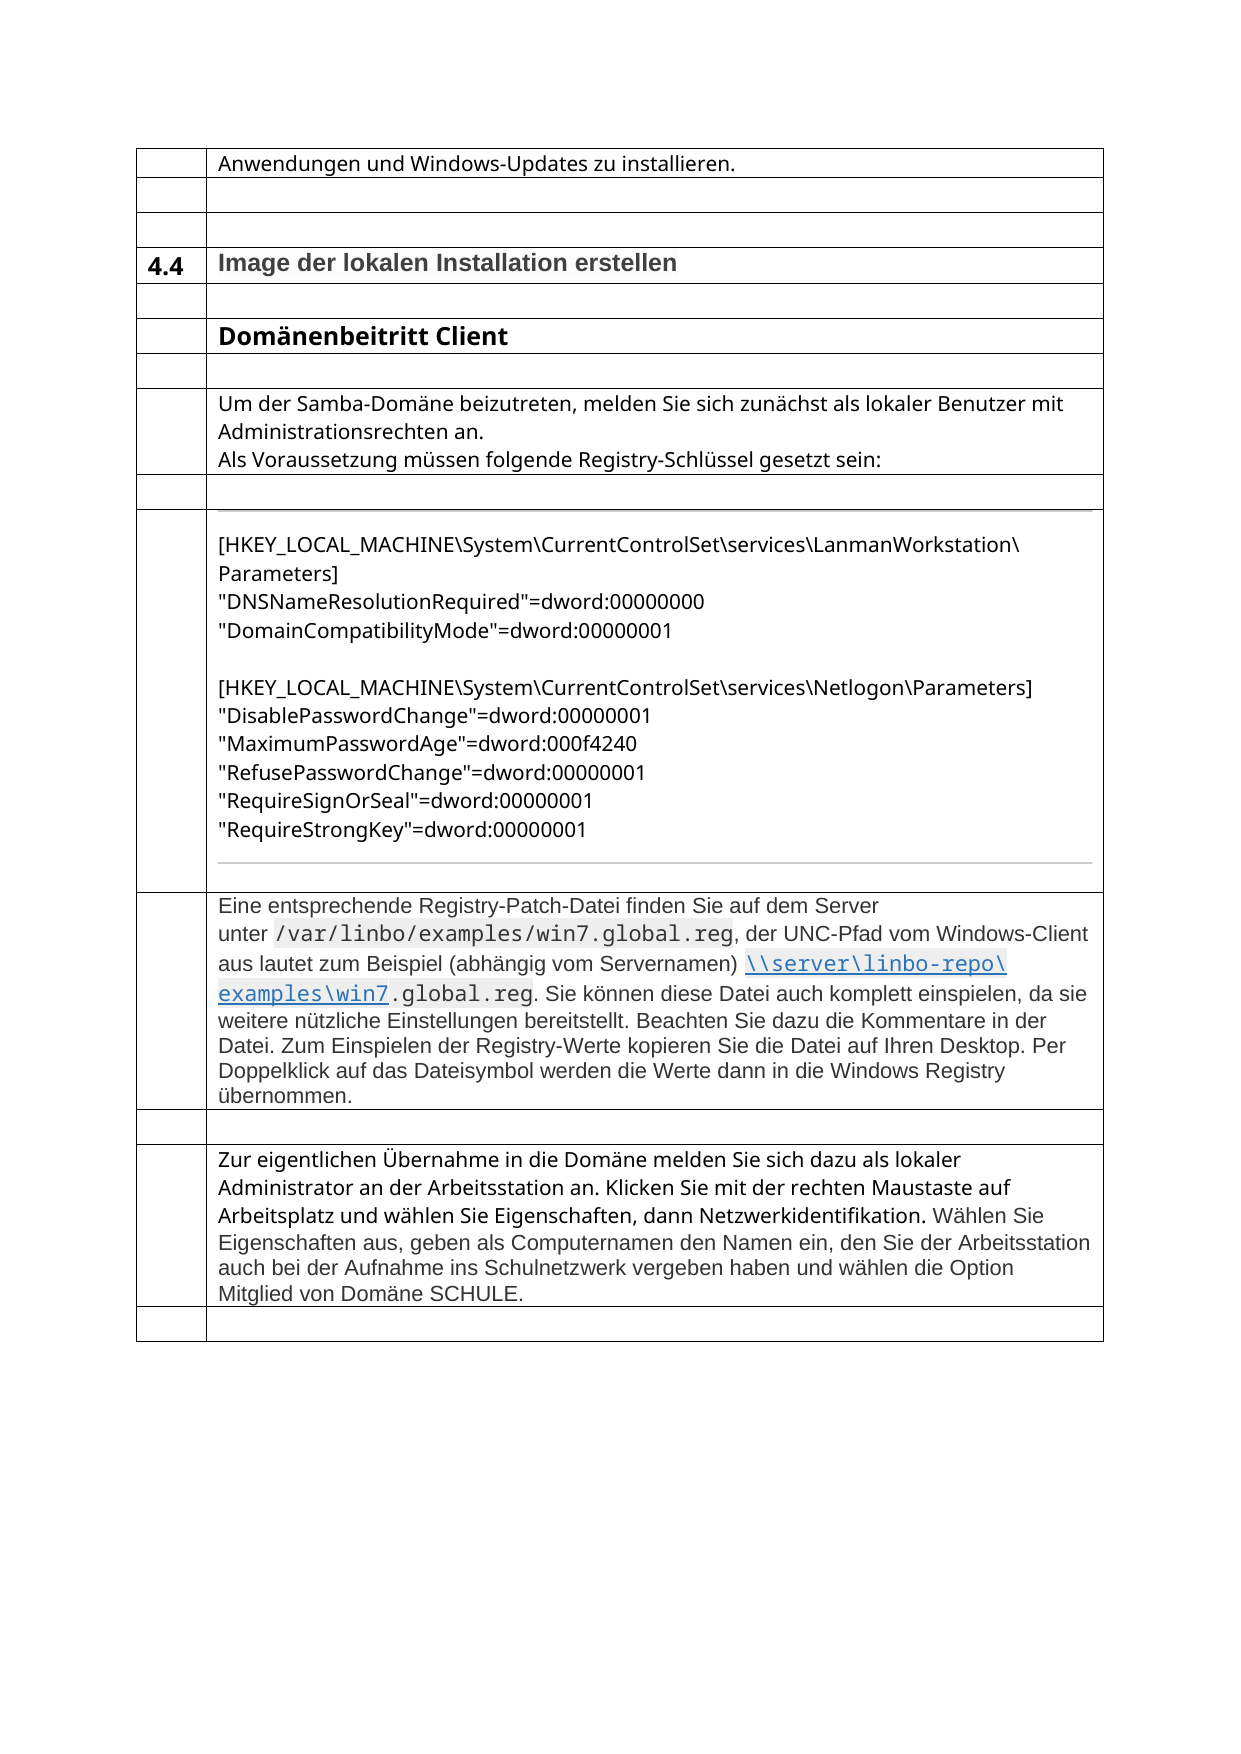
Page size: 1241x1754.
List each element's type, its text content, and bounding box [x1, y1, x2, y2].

table_cell Eine entsprechende Registry-Patch-Datei finden Sie auf dem Server unter /var/linbo/examples/win7.global.reg, der UNC-Pfad vom Windows-Client aus lautet zum Beispiel (abhängig vom Servernamen) \\server\linbo-repo\examples\win7.global.reg. Sie können diese Datei auch komplett einspielen, da sie weitere nützliche Einstellungen bereitstellt. Beachten Sie dazu die Kommentare in der Datei. Zum Einspielen der Registry-Werte kopieren Sie die Datei auf Ihren Desktop. Per Doppelklick auf das Dateisymbol werden die Werte dann in die Windows Registry übernommen. [207, 893, 1103, 1108]
table_cell [137, 1145, 206, 1306]
table_cell [207, 1307, 1103, 1341]
table_cell [137, 213, 206, 247]
table_cell [207, 178, 1103, 212]
table_cell [207, 1110, 1103, 1144]
table_cell [137, 354, 206, 388]
table_cell [137, 149, 206, 177]
table_cell [HKEY_LOCAL_MACHINE\System\CurrentControlSet\services\LanmanWorkstation\Parameters] "DNSNameResolutionRequired"=dword:00000000 "DomainCompatibilityMode"=dword:00000001 [HKEY_LOCAL_MACHINE\System\CurrentControlSet\services\Netlogon\Parameters] "DisablePasswordChange"=dword:00000001 "MaximumPasswordAge"=dword:000f4240 "RefusePasswordChange"=dword:00000001 "RequireSignOrSeal"=dword:00000001 "RequireStrongKey"=dword:00000001 [207, 510, 1103, 892]
table_cell Image der lokalen Installation erstellen [207, 248, 1103, 282]
table_cell [207, 284, 1103, 317]
table_cell Um der Samba-Domäne beizutreten, melden Sie sich zunächst als lokaler Benutzer mit Administrationsrechten an. Als Voraussetzung müssen folgende Registry-Schlüssel gesetzt sein: [207, 389, 1103, 474]
table_cell Zur eigentlichen Übernahme in die Domäne melden Sie sich dazu als lokaler Administrator an der Arbeitsstation an. Klicken Sie mit der rechten Maustaste auf Arbeitsplatz und wählen Sie Eigenschaften, dann Netzwerkidentifikation. Wählen Sie Eigenschaften aus, geben als Computernamen den Namen ein, den Sie der Arbeitsstation auch bei der Aufnahme ins Schulnetzwerk vergeben haben und wählen die Option Mitglied von Domäne SCHULE. [207, 1145, 1103, 1306]
table_cell [137, 510, 206, 892]
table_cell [207, 149, 1103, 177]
table_cell [207, 475, 1103, 509]
table_cell [137, 1110, 206, 1144]
table_cell [207, 213, 1103, 247]
table_cell 4.4 [137, 248, 206, 282]
table_cell [207, 354, 1103, 388]
table_cell [137, 284, 206, 317]
table_cell [137, 475, 206, 509]
table_cell [137, 178, 206, 212]
table_cell [137, 893, 206, 1108]
table_cell Domänenbeitritt Client [207, 319, 1103, 353]
table_cell [137, 319, 206, 353]
table_cell [137, 1307, 206, 1341]
table_cell [137, 389, 206, 474]
